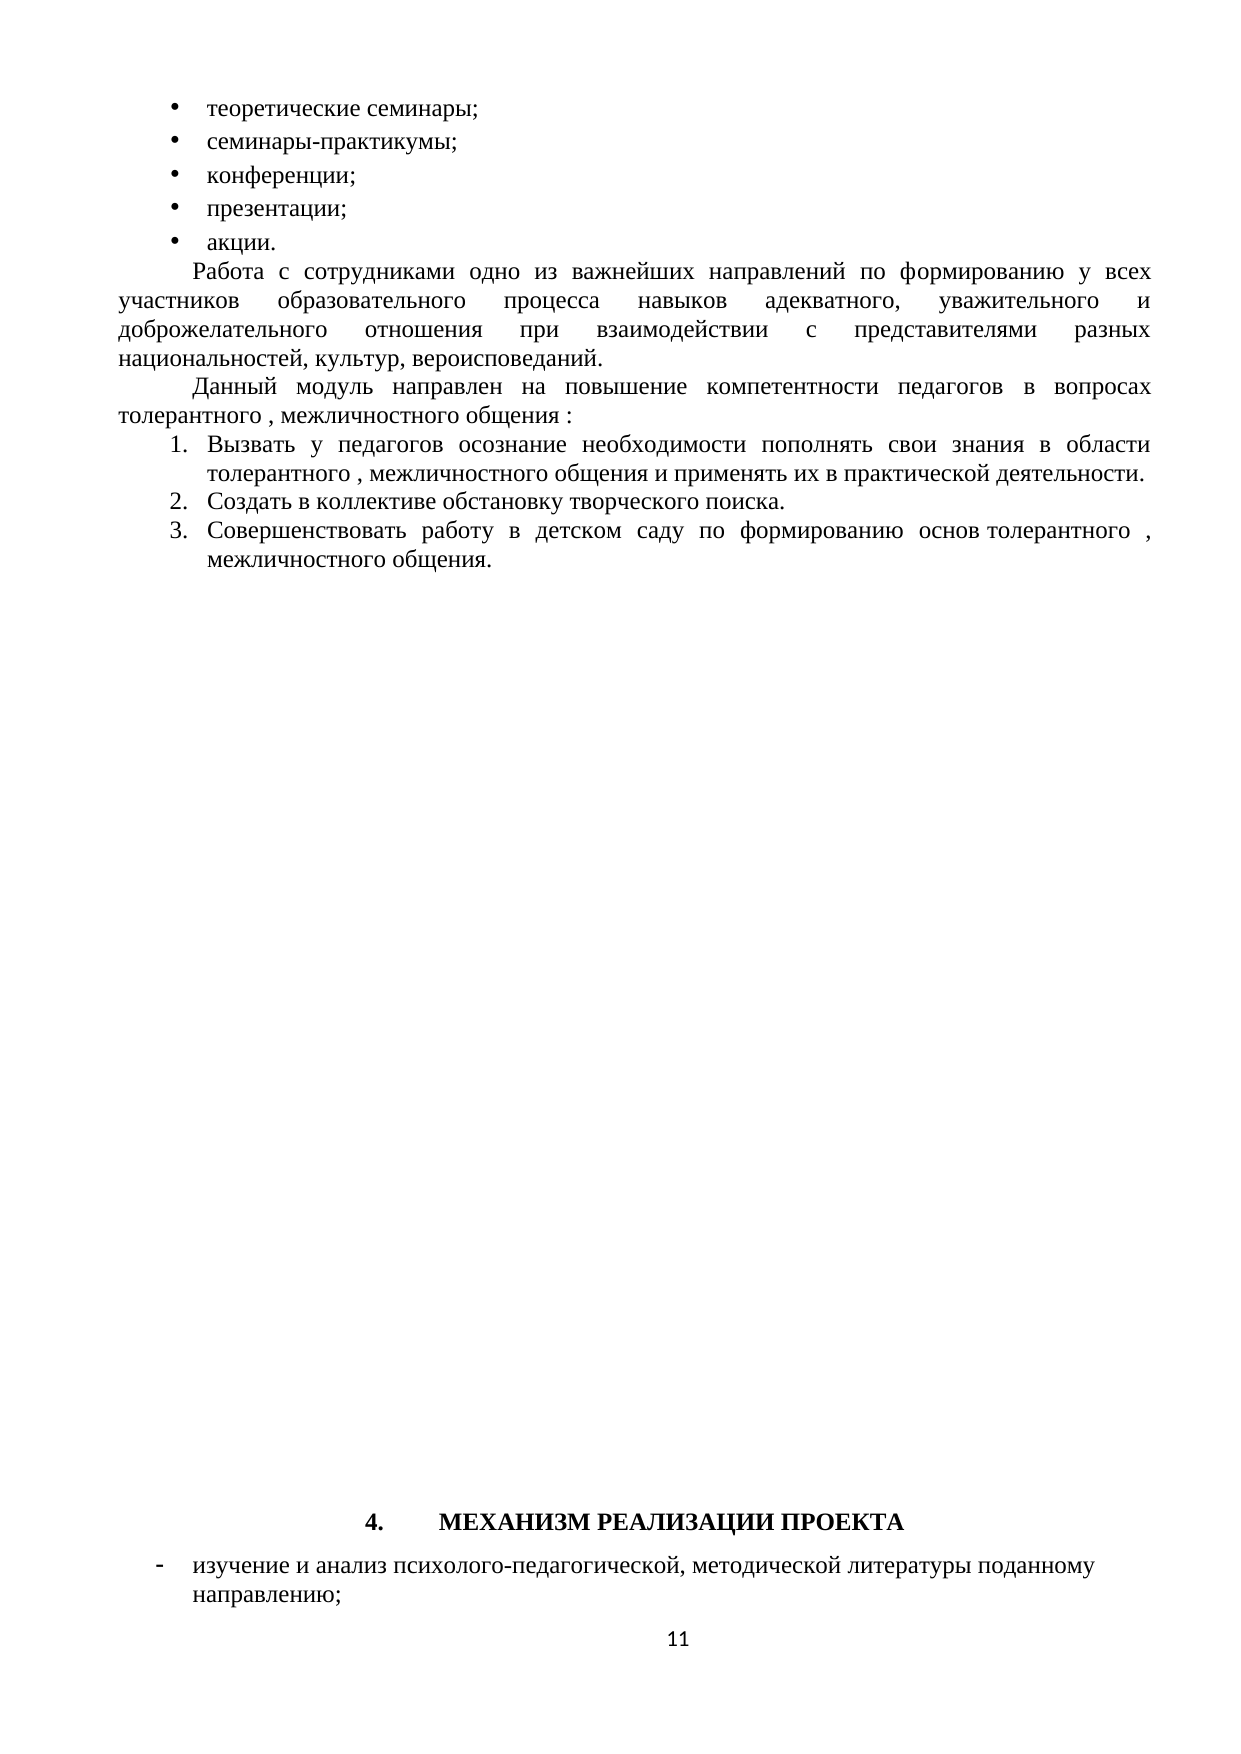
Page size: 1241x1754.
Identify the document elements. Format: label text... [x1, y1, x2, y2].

list Вызвать у педагогов осознание необходимости пополнять свои знания в области толерантного , межличностного общения и применять их в практической деятельности. [169, 429, 1152, 486]
list теоретические семинары; [169, 89, 1152, 122]
text Данный модуль направлен на повышение компетентности педагогов в вопросах толерантного , межличностного общения : [118, 371, 1152, 429]
list конференции; [169, 156, 1152, 189]
text Работа с сотрудниками одно из важнейших направлений по формированию у всех участников образовательного процесса навыков адекватного, уважительного и доброжелательного отношения при взаимодействии с представителями разных национальностей, культур, вероисповеданий. [118, 256, 1152, 371]
list изучение и анализ психолого-педагогической, методической литературы поданному направлению; [155, 1551, 1152, 1608]
list Создать в коллективе обстановку творческого поиска. [169, 486, 1152, 515]
list Совершенствовать работу в детском саду по формированию основ толерантного , межличностного общения. [169, 515, 1152, 573]
list акции. [169, 223, 1152, 256]
list семинары-практикумы; [169, 122, 1152, 156]
list МЕХАНИЗМ РЕАЛИЗАЦИИ ПРОЕКТА [118, 1507, 1152, 1536]
list презентации; [169, 189, 1152, 223]
